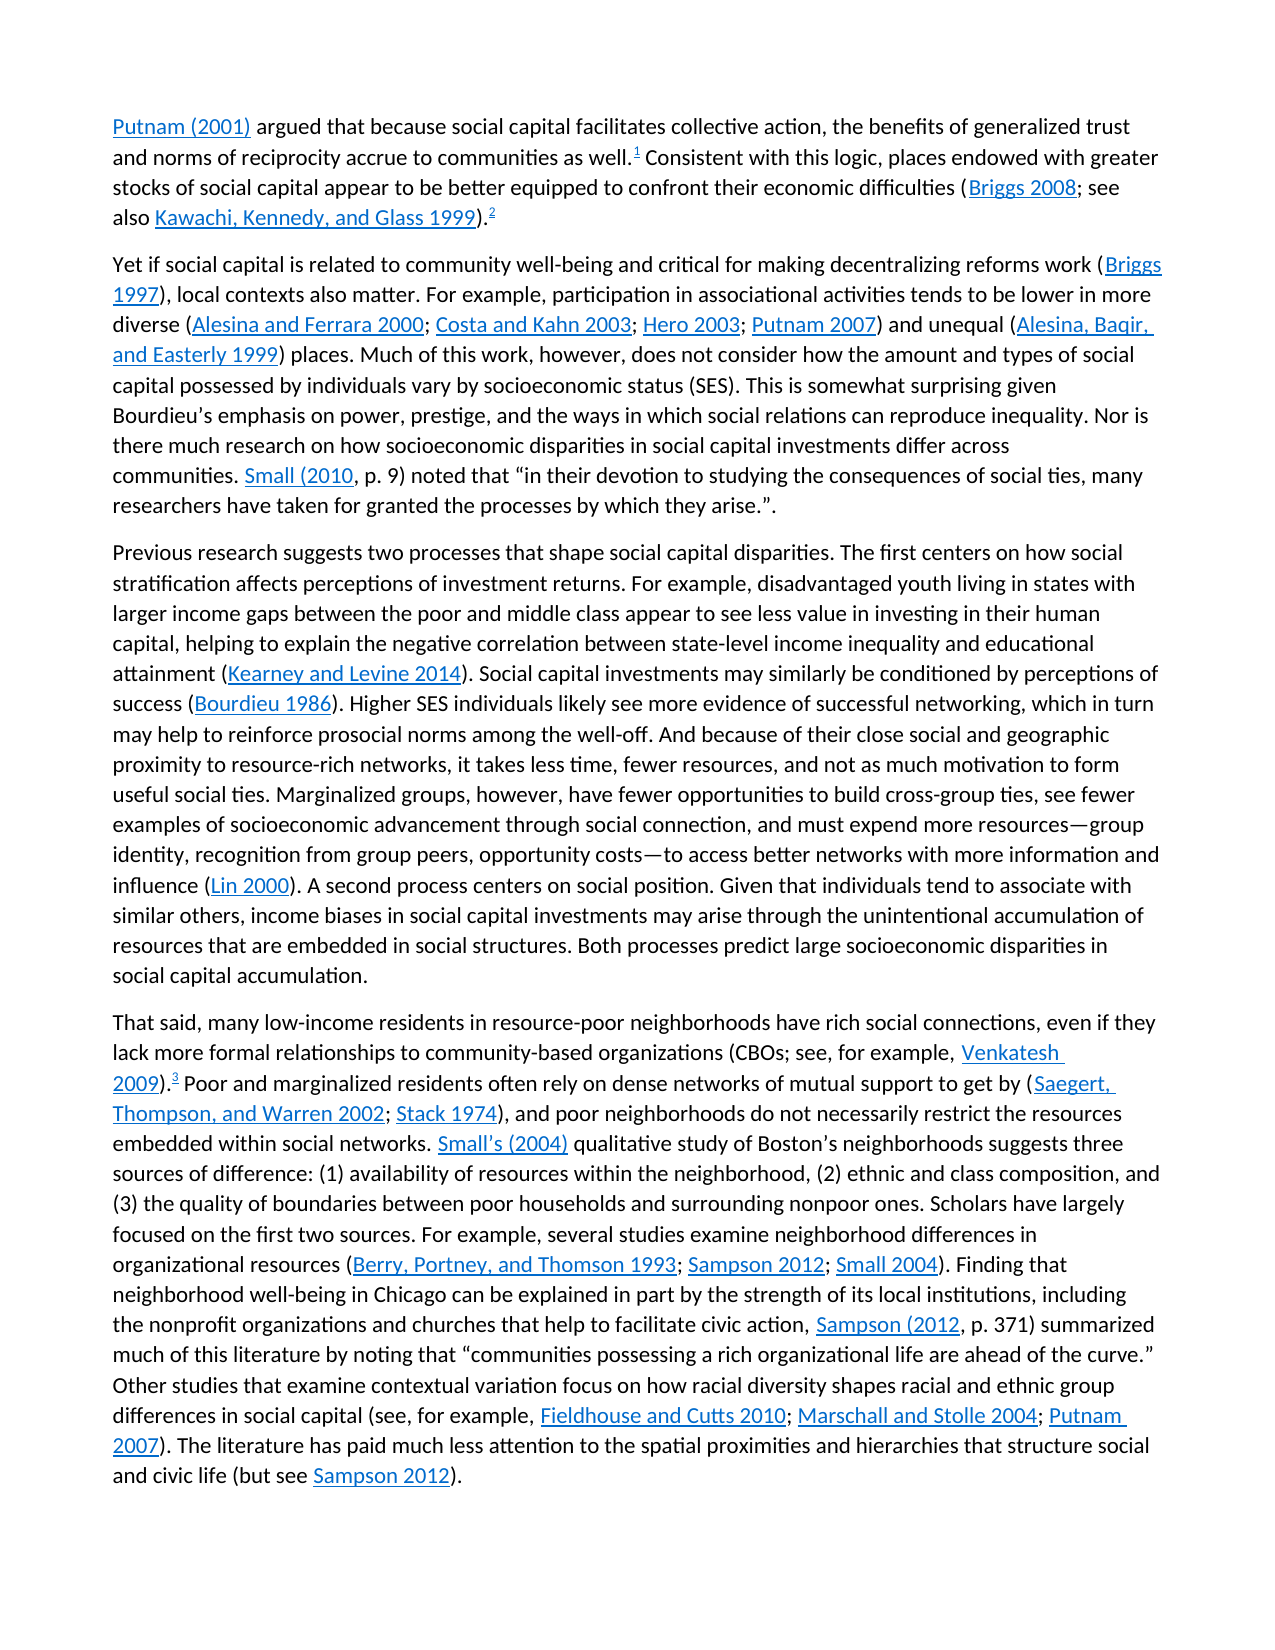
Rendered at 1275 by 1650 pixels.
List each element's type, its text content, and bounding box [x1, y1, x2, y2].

text Yet if social capital is related to community well-being and critical for making decentralizing reforms work (Briggs 1997), local contexts also matter. For example, participation in associational activities tends to be lower in more diverse (Alesina and Ferrara 2000; Costa and Kahn 2003; Hero 2003; Putnam 2007) and unequal (Alesina, Baqir, and Easterly 1999) places. Much of this work, however, does not consider how the amount and types of social capital possessed by individuals vary by socioeconomic status (SES). This is somewhat surprising given Bourdieu’s emphasis on power, prestige, and the ways in which social relations can reproduce inequality. Nor is there much research on how socioeconomic disparities in social capital investments differ across communities. Small (2010, p. 9) noted that “in their devotion to studying the consequences of social ties, many researchers have taken for granted the processes by which they arise.”. [112, 250, 1162, 520]
text Putnam (2001) argued that because social capital facilitates collective action, the benefits of generalized trust and norms of reciprocity accrue to communities as well.1 Consistent with this logic, places endowed with greater stocks of social capital appear to be better equipped to confront their economic difficulties (Briggs 2008; see also Kawachi, Kennedy, and Glass 1999).2 [112, 112, 1162, 231]
text Previous research suggests two processes that shape social capital disparities. The first centers on how social stratification affects perceptions of investment returns. For example, disadvantaged youth living in states with larger income gaps between the poor and middle class appear to see less value in investing in their human capital, helping to explain the negative correlation between state-level income inequality and educational attainment (Kearney and Levine 2014). Social capital investments may similarly be conditioned by perceptions of success (Bourdieu 1986). Higher SES individuals likely see more evidence of successful networking, which in turn may help to reinforce prosocial norms among the well-off. And because of their close social and geographic proximity to resource-rich networks, it takes less time, fewer resources, and not as much motivation to form useful social ties. Marginalized groups, however, have fewer opportunities to build cross-group ties, see fewer examples of socioeconomic advancement through social connection, and must expend more resources—group identity, recognition from group peers, opportunity costs—to access better networks with more information and influence (Lin 2000). A second process centers on social position. Given that individuals tend to associate with similar others, income biases in social capital investments may arise through the unintentional accumulation of resources that are embedded in social structures. Both processes predict large socioeconomic disparities in social capital accumulation. [112, 538, 1162, 989]
text That said, many low-income residents in resource-poor neighborhoods have rich social connections, even if they lack more formal relationships to community-based organizations (CBOs; see, for example, Venkatesh 2009).3 Poor and marginalized residents often rely on dense networks of mutual support to get by (Saegert, Thompson, and Warren 2002; Stack 1974), and poor neighborhoods do not necessarily restrict the resources embedded within social networks. Small’s (2004) qualitative study of Boston’s neighborhoods suggests three sources of difference: (1) availability of resources within the neighborhood, (2) ethnic and class composition, and (3) the quality of boundaries between poor households and surrounding nonpoor ones. Scholars have largely focused on the first two sources. For example, several studies examine neighborhood differences in organizational resources (Berry, Portney, and Thomson 1993; Sampson 2012; Small 2004). Finding that neighborhood well-being in Chicago can be explained in part by the strength of its local institutions, including the nonprofit organizations and churches that help to facilitate civic action, Sampson (2012, p. 371) summarized much of this literature by noting that “communities possessing a rich organizational life are ahead of the curve.” Other studies that examine contextual variation focus on how racial diversity shapes racial and ethnic group differences in social capital (see, for example, Fieldhouse and Cutts 2010; Marschall and Stolle 2004; Putnam 2007). The literature has paid much less attention to the spatial proximities and hierarchies that structure social and civic life (but see Sampson 2012). [112, 1008, 1162, 1489]
